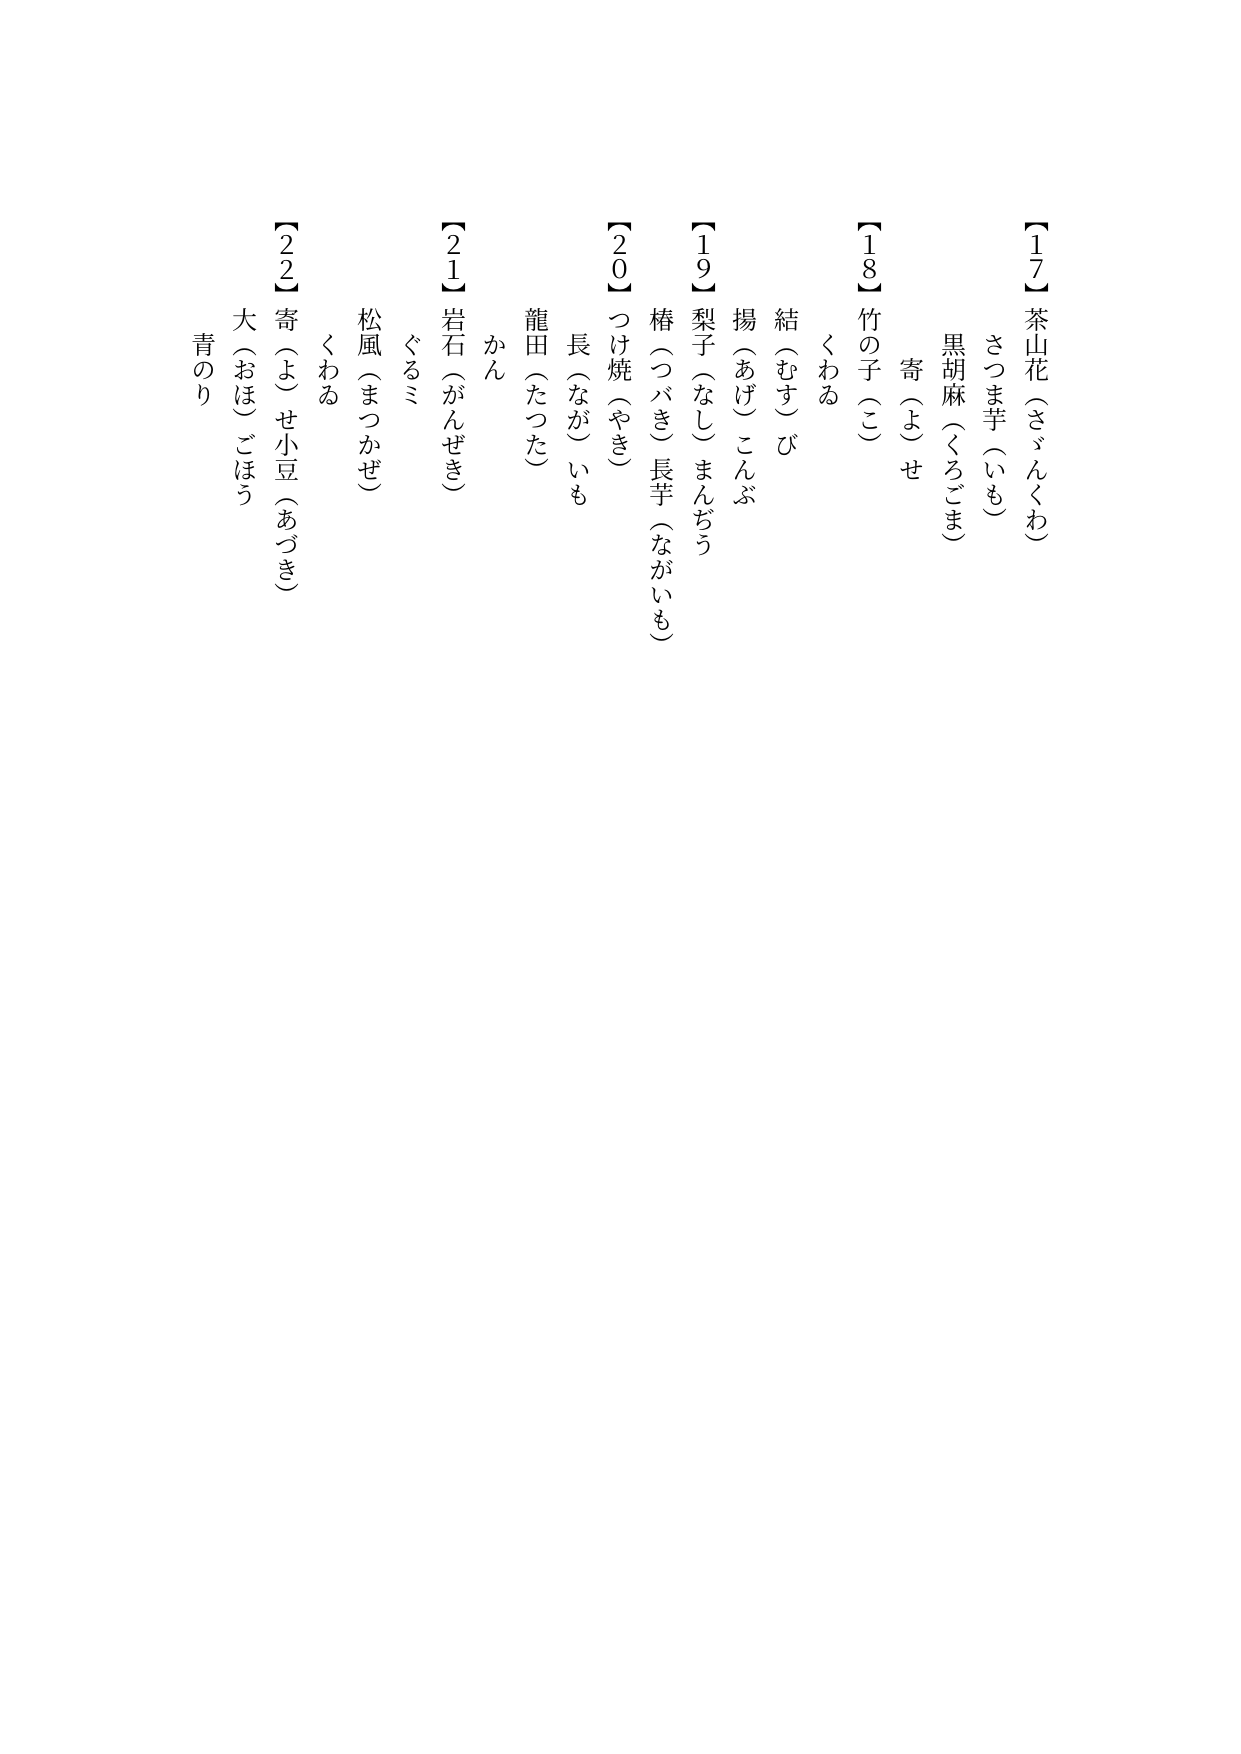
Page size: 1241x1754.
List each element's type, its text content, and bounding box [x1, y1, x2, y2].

text 松風（まつかぜ） [349, 207, 391, 1577]
text 寄（よ）せ [891, 207, 933, 1577]
text 青のり [183, 207, 224, 1577]
text 【１９】梨子（なし）まんぢう [683, 207, 724, 1577]
text 揚（あげ）こんぶ [724, 207, 766, 1577]
text 大（おほ）ごほう [224, 207, 266, 1577]
text かん [474, 207, 516, 1577]
text 【１８】竹の子（こ） [849, 207, 891, 1577]
text ぐるミ [391, 207, 433, 1577]
text 椿（つバき）長芋（ながいも） [641, 207, 683, 1577]
text 【２１】岩石（がんぜき） [433, 207, 474, 1577]
text 長（なが）いも [558, 207, 599, 1577]
text 【１７】茶山花（さゞんくわ） [1016, 207, 1058, 1577]
text 【２０】つけ焼（やき） [599, 207, 641, 1577]
text 【２２】寄（よ）せ小豆（あづき） [266, 207, 308, 1577]
text さつま芋（いも） [974, 207, 1016, 1577]
text 結（むす）び [766, 207, 808, 1577]
text くわゐ [308, 207, 349, 1577]
text 黒胡麻（くろごま） [933, 207, 974, 1577]
text 龍田（たつた） [516, 207, 558, 1577]
text くわゐ [808, 207, 849, 1577]
